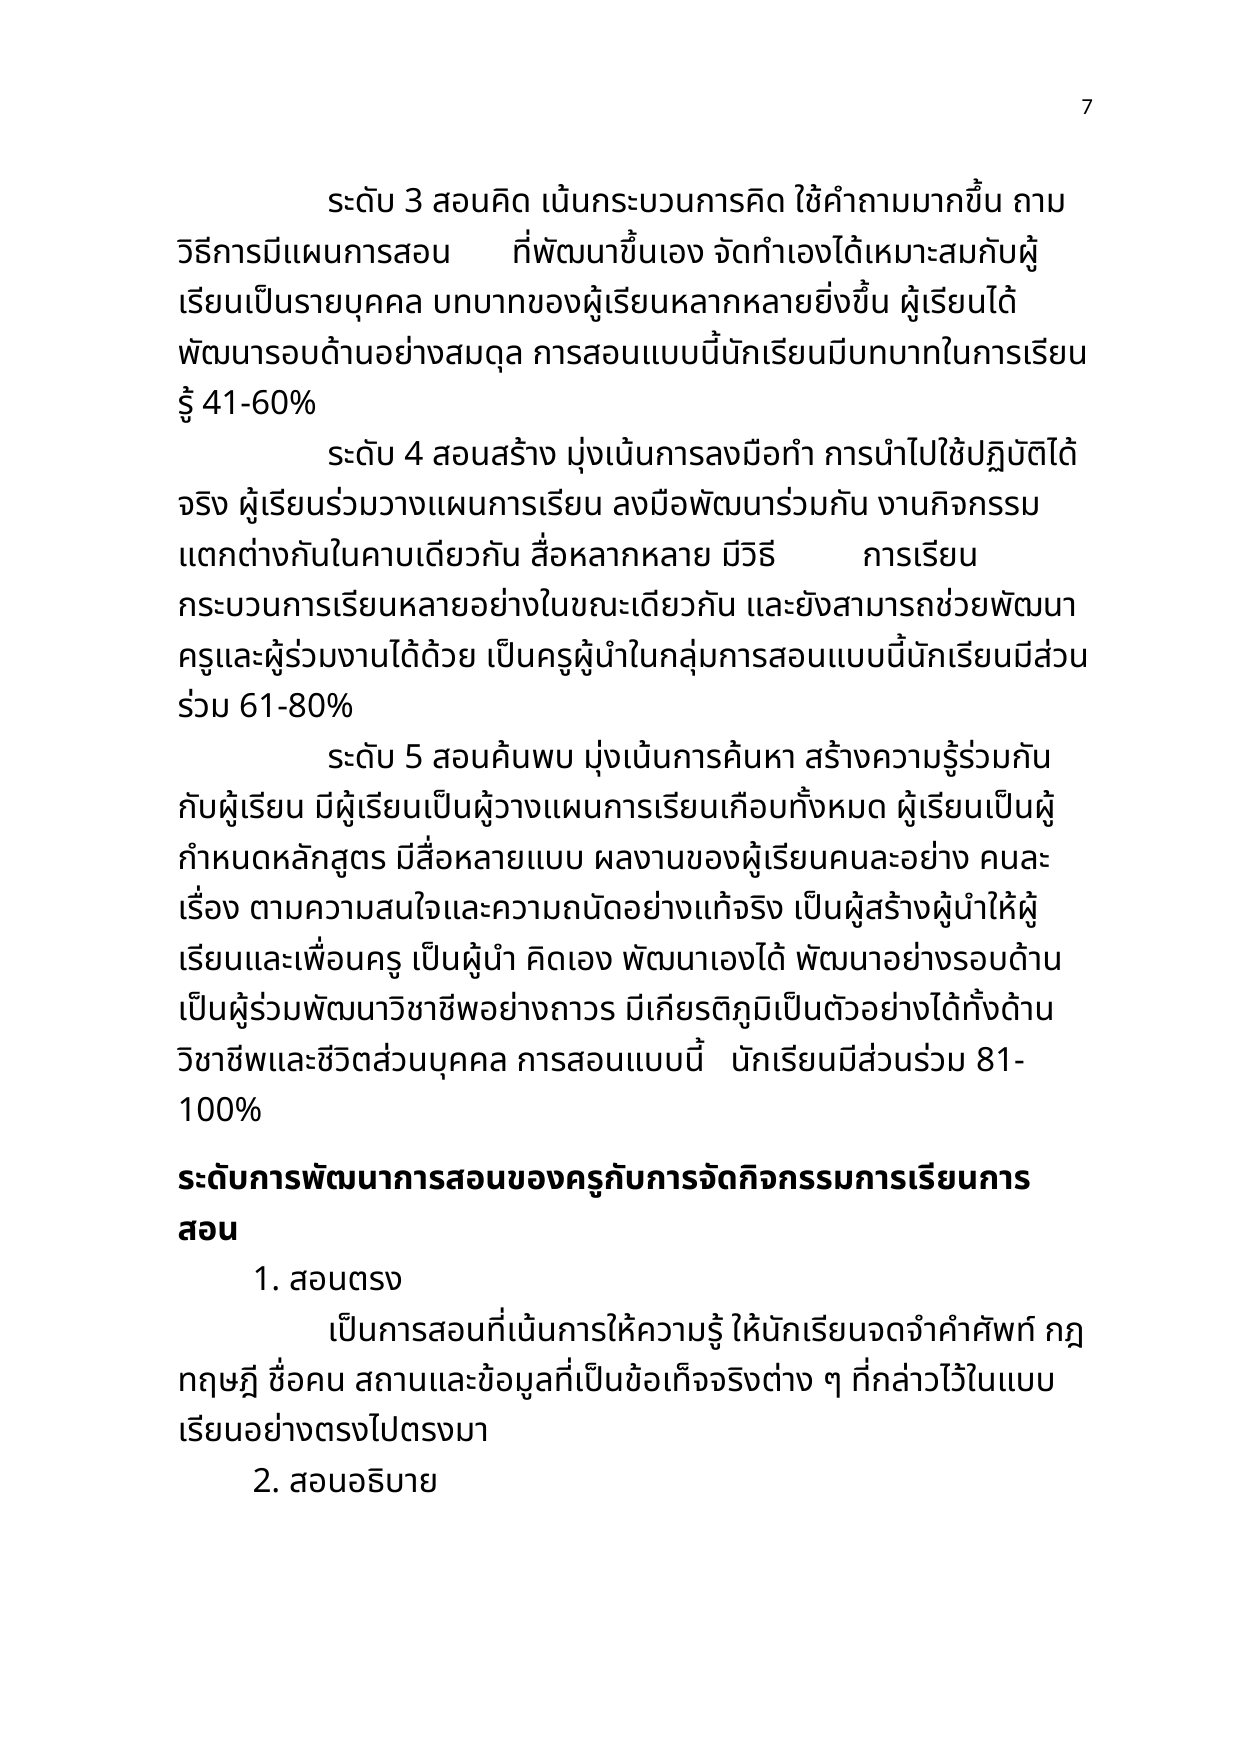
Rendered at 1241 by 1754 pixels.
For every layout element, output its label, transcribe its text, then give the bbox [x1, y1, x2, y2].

list 1. สอนตรง [177, 1255, 1090, 1306]
text ระดับ 4 สอนสร้าง มุ่งเน้นการลงมือทำ การนำไปใช้ปฏิบัติได้จริง ผู้เรียนร่วมวางแผนการเรียน ลงมือพัฒนาร่วมกัน งานกิจกรรมแตกต่างกันในคาบเดียวกัน สื่อหลากหลาย มีวิธี การเรียน กระบวนการเรียนหลายอย่างในขณะเดียวกัน และยังสามารถช่วยพัฒนาครูและผู้ร่วมงานได้ด้วย เป็นครูผู้นำในกลุ่มการสอนแบบนี้นักเรียนมีส่วนร่วม 61-80% [177, 430, 1090, 733]
text ระดับ 3 สอนคิด เน้นกระบวนการคิด ใช้คำถามมากขึ้น ถามวิธีการมีแผนการสอน ที่พัฒนาขึ้นเอง จัดทำเองได้เหมาะสมกับผู้เรียนเป็นรายบุคคล บทบาทของผู้เรียนหลากหลายยิ่งขึ้น ผู้เรียนได้พัฒนารอบด้านอย่างสมดุล การสอนแบบนี้นักเรียนมีบทบาทในการเรียนรู้ 41-60% [177, 177, 1090, 430]
text ระดับ 5 สอนค้นพบ มุ่งเน้นการค้นหา สร้างความรู้ร่วมกันกับผู้เรียน มีผู้เรียนเป็นผู้วางแผนการเรียนเกือบทั้งหมด ผู้เรียนเป็นผู้กำหนดหลักสูตร มีสื่อหลายแบบ ผลงานของผู้เรียนคนละอย่าง คนละเรื่อง ตามความสนใจและความถนัดอย่างแท้จริง เป็นผู้สร้างผู้นำให้ผู้เรียนและเพื่อนครู เป็นผู้นำ คิดเอง พัฒนาเองได้ พัฒนาอย่างรอบด้าน เป็นผู้ร่วมพัฒนาวิชาชีพอย่างถาวร มีเกียรติภูมิเป็นตัวอย่างได้ทั้งด้านวิชาชีพและชีวิตส่วนบุคคล การสอนแบบนี้ นักเรียนมีส่วนร่วม 81-100% [177, 733, 1090, 1131]
list 2. สอนอธิบาย [177, 1457, 1090, 1507]
text เป็นการสอนที่เน้นการให้ความรู้ ให้นักเรียนจดจำคำศัพท์ กฎ ทฤษฎี ชื่อคน สถานและข้อมูลที่เป็นข้อเท็จจริงต่าง ๆ ที่กล่าวไว้ในแบบเรียนอย่างตรงไปตรงมา [177, 1306, 1090, 1457]
text ระดับการพัฒนาการสอนของครูกับการจัดกิจกรรมการเรียนการสอน [177, 1154, 1090, 1255]
